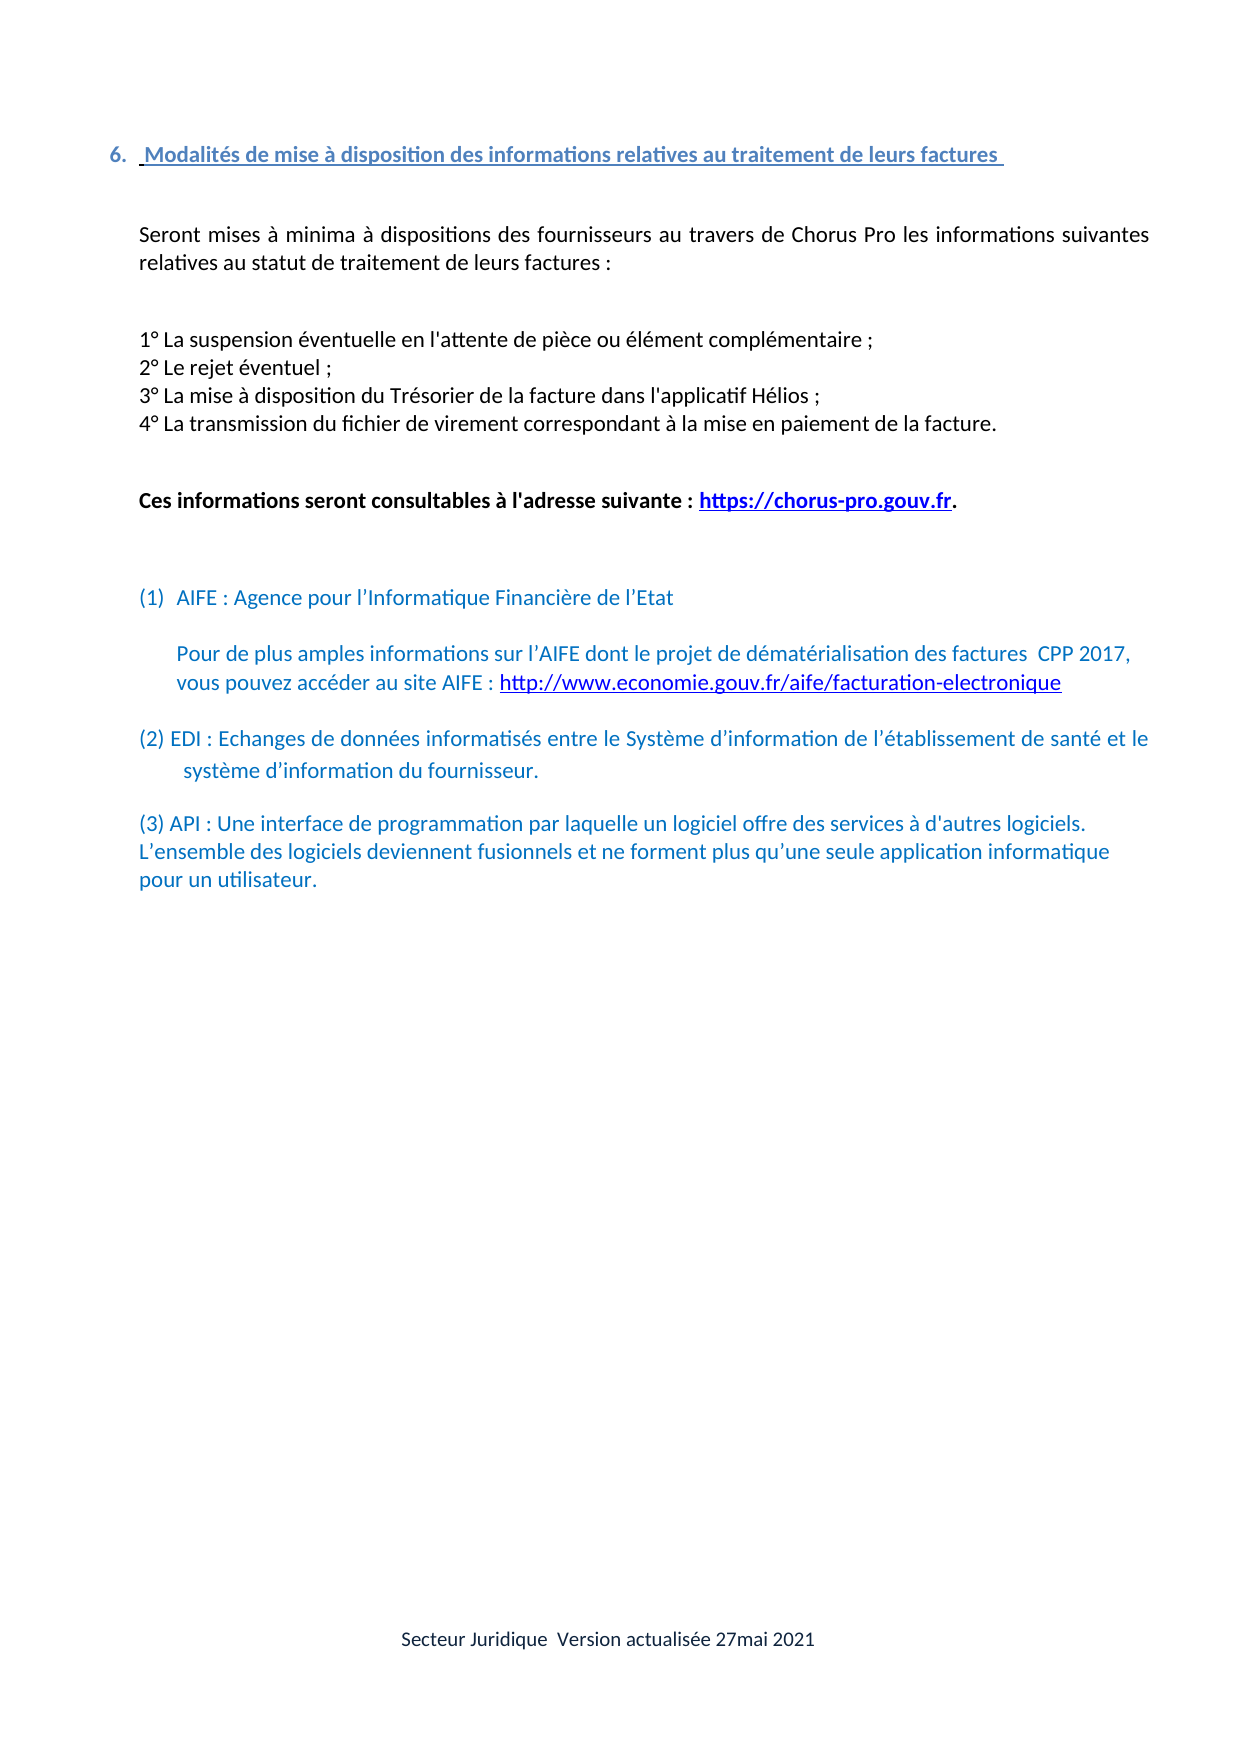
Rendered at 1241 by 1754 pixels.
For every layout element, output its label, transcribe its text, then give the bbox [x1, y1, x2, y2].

text (3) API : Une interface de programmation par laquelle un logiciel offre des services à d'autres logiciels. L’ensemble des logiciels deviennent fusionnels et ne forment plus qu’une seule application informatique pour un utilisateur. [139, 809, 1152, 893]
text 1° La suspension éventuelle en l'attente de pièce ou élément complémentaire ; 2° Le rejet éventuel ; 3° La mise à disposition du Trésorier de la facture dans l'applicatif Hélios ; 4° La transmission du fichier de virement correspondant à la mise en paiement de la facture. [139, 297, 1152, 465]
text (2) EDI : Echanges de données informatisés entre le Système d’information de l’établissement de santé et le système d’information du fournisseur. [139, 724, 1152, 784]
list AIFE : Agence pour l’Informatique Financière de l’Etat [139, 583, 1152, 612]
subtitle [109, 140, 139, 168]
text Ces informations seront consultables à l'adresse suivante : https://chorus-pro.gouv.fr. [139, 486, 1152, 514]
text Pour de plus amples informations sur l’AIFE dont le projet de dématérialisation des factures CPP 2017, vous pouvez accéder au site AIFE : http://www.economie.gouv.fr/aife/facturation-electronique [176, 639, 1152, 696]
text Seront mises à minima à dispositions des fournisseurs au travers de Chorus Pro les informations suivantes relatives au statut de traitement de leurs factures : [139, 220, 1152, 276]
subtitle Modalités de mise à disposition des informations relatives au traitement de leurs factures [144, 140, 1152, 168]
